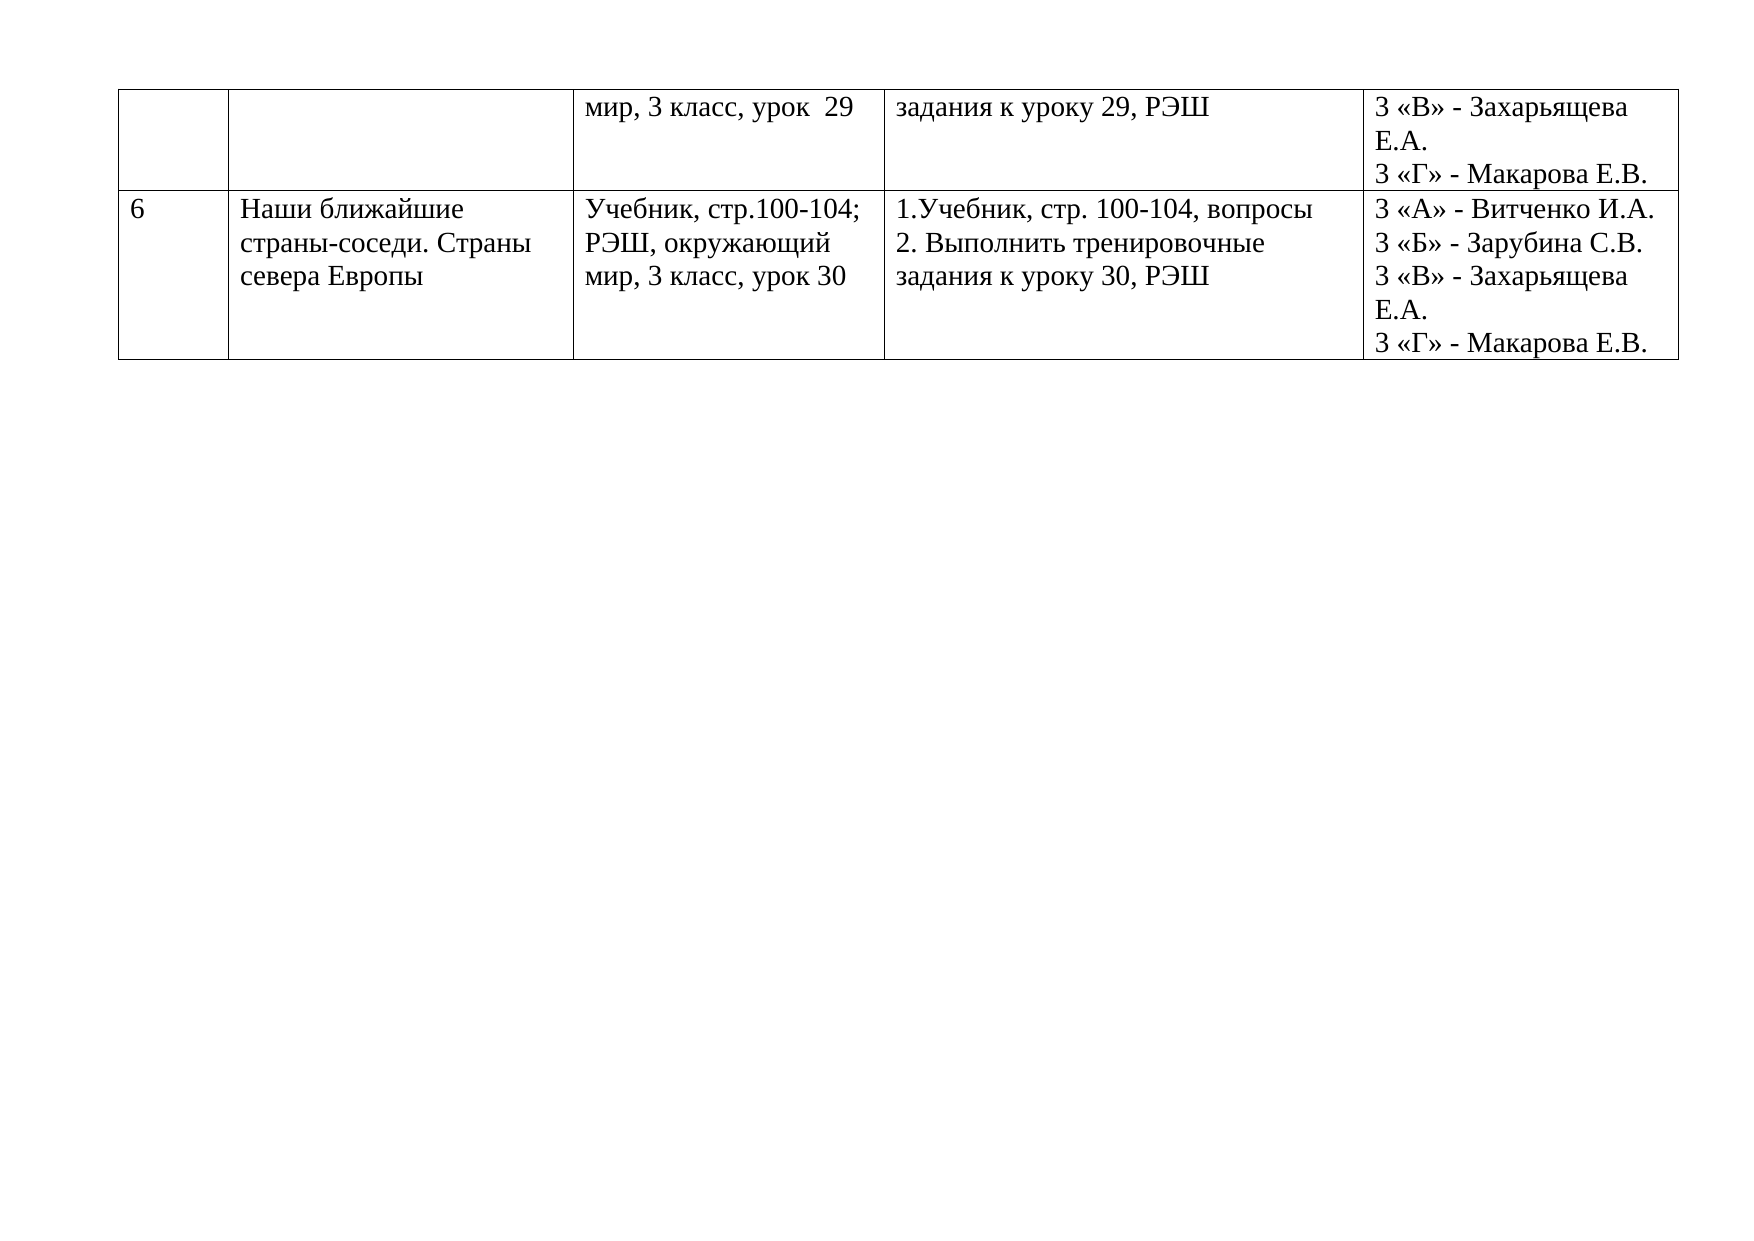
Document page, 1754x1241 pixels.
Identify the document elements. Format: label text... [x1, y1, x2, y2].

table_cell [1364, 90, 1678, 190]
table_cell 6 [119, 191, 228, 359]
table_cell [229, 90, 573, 190]
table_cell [885, 90, 1363, 190]
table_cell Учебник, стр.100-104; РЭШ, окружающий мир, 3 класс, урок 30 [574, 191, 884, 359]
table_cell Наши ближайшие страны-соседи. Страны севера Европы [229, 191, 573, 359]
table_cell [574, 90, 884, 190]
table_cell 3 «А» - Витченко И.А. 3 «Б» - Зарубина С.В. 3 «В» - Захарьящева Е.А. 3 «Г» - Макарова Е.В. [1364, 191, 1678, 359]
table_cell 5 [119, 90, 228, 190]
table_cell 1.Учебник, стр. 100-104, вопросы 2. Выполнить тренировочные задания к уроку 30, РЭШ [885, 191, 1363, 359]
